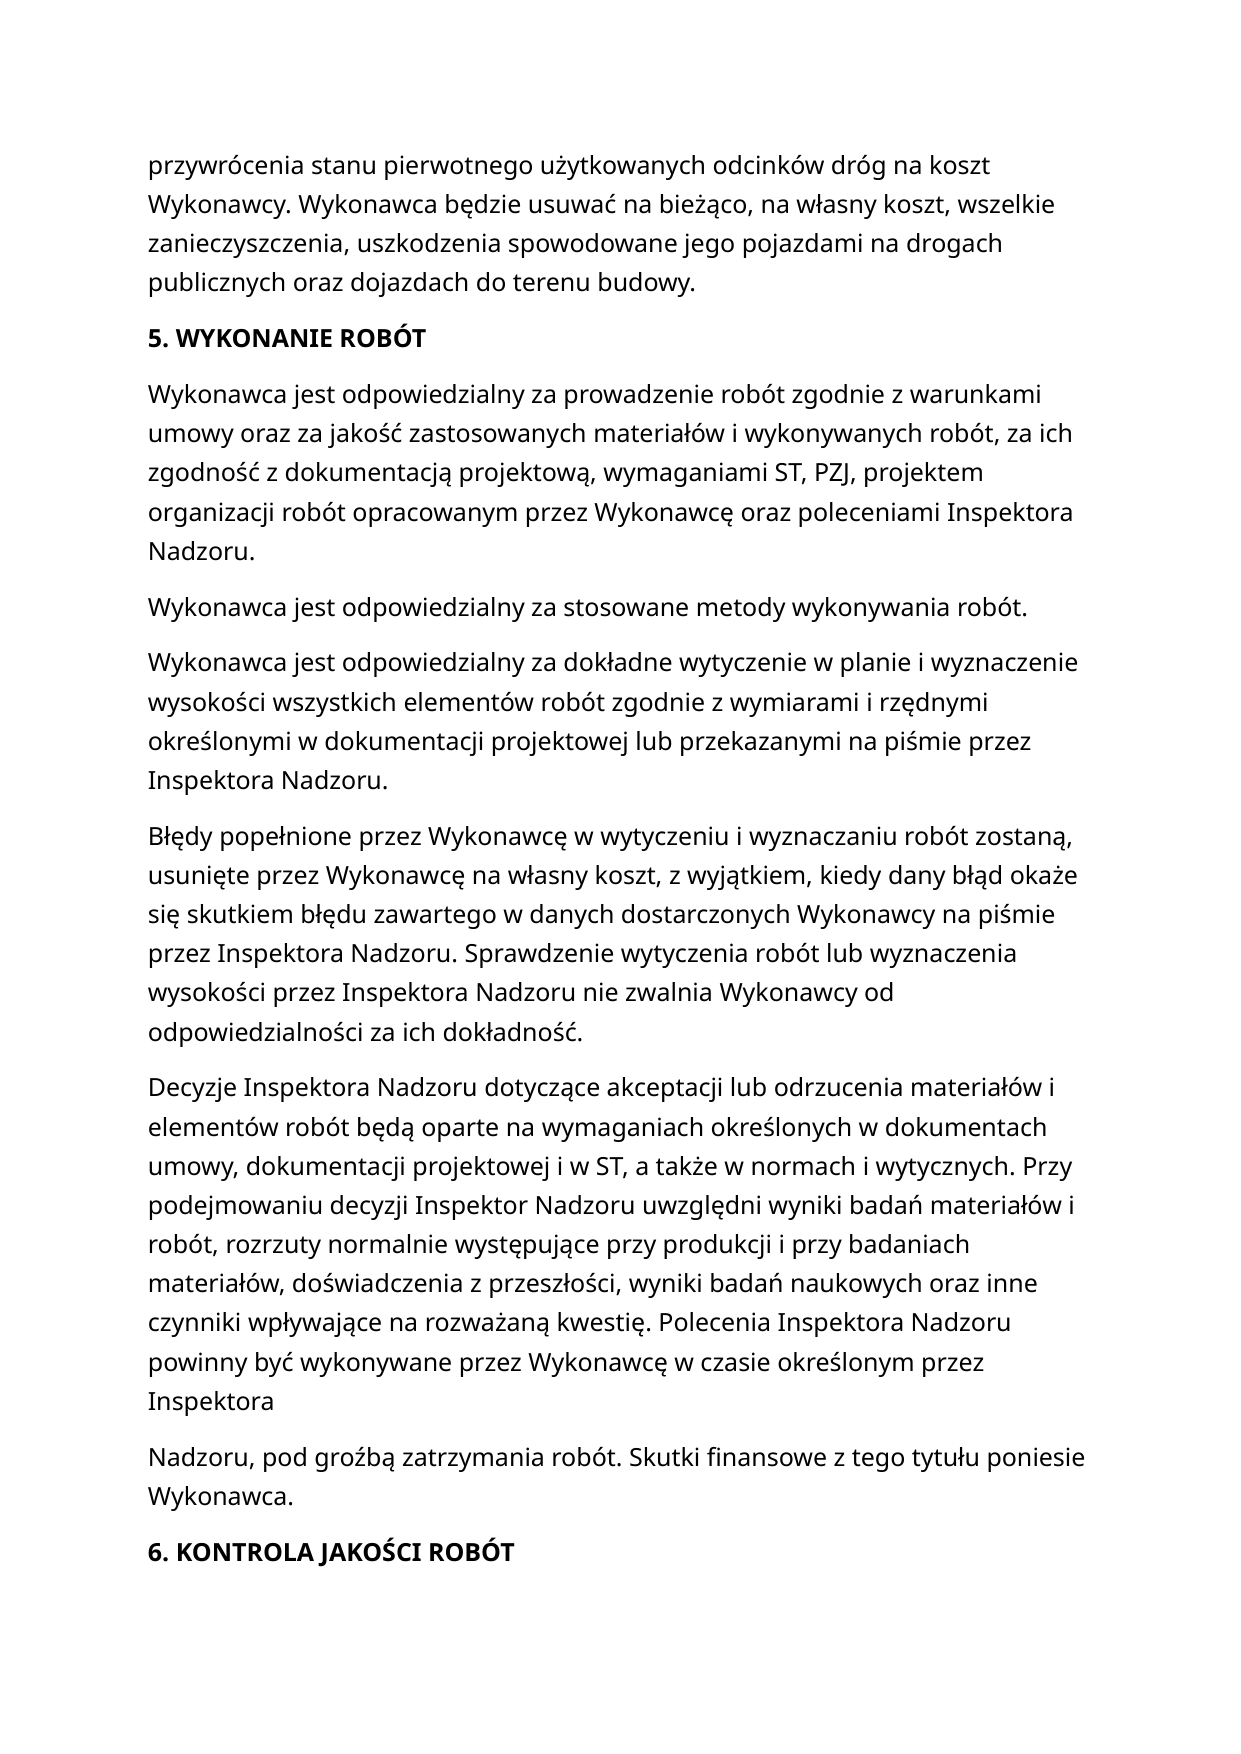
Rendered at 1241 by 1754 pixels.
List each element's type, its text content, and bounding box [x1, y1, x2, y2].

text Błędy popełnione przez Wykonawcę w wytyczeniu i wyznaczaniu robót zostaną, usunięte przez Wykonawcę na własny koszt, z wyjątkiem, kiedy dany błąd okaże się skutkiem błędu zawartego w danych dostarczonych Wykonawcy na piśmie przez Inspektora Nadzoru. Sprawdzenie wytyczenia robót lub wyznaczenia wysokości przez Inspektora Nadzoru nie zwalnia Wykonawcy od odpowiedzialności za ich dokładność. [148, 818, 1093, 1048]
text Wykonawca jest odpowiedzialny za stosowane metody wykonywania robót. [148, 589, 1093, 623]
text 6. KONTROLA JAKOŚCI ROBÓT [148, 1534, 1093, 1568]
text Decyzje Inspektora Nadzoru dotyczące akceptacji lub odrzucenia materiałów i elementów robót będą oparte na wymaganiach określonych w dokumentach umowy, dokumentacji projektowej i w ST, a także w normach i wytycznych. Przy podejmowaniu decyzji Inspektor Nadzoru uwzględni wyniki badań materiałów i robót, rozrzuty normalnie występujące przy produkcji i przy badaniach materiałów, doświadczenia z przeszłości, wyniki badań naukowych oraz inne czynniki wpływające na rozważaną kwestię. Polecenia Inspektora Nadzoru powinny być wykonywane przez Wykonawcę w czasie określonym przez Inspektora [148, 1070, 1093, 1417]
text Wykonawca jest odpowiedzialny za dokładne wytyczenie w planie i wyznaczenie wysokości wszystkich elementów robót zgodnie z wymiarami i rzędnymi określonymi w dokumentacji projektowej lub przekazanymi na piśmie przez Inspektora Nadzoru. [148, 645, 1093, 797]
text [148, 148, 1093, 299]
text Nadzoru, pod groźbą zatrzymania robót. Skutki finansowe z tego tytułu poniesie Wykonawca. [148, 1439, 1093, 1512]
text Wykonawca jest odpowiedzialny za prowadzenie robót zgodnie z warunkami umowy oraz za jakość zastosowanych materiałów i wykonywanych robót, za ich zgodność z dokumentacją projektową, wymaganiami ST, PZJ, projektem organizacji robót opracowanym przez Wykonawcę oraz poleceniami Inspektora Nadzoru. [148, 377, 1093, 567]
text 5. WYKONANIE ROBÓT [148, 321, 1093, 355]
